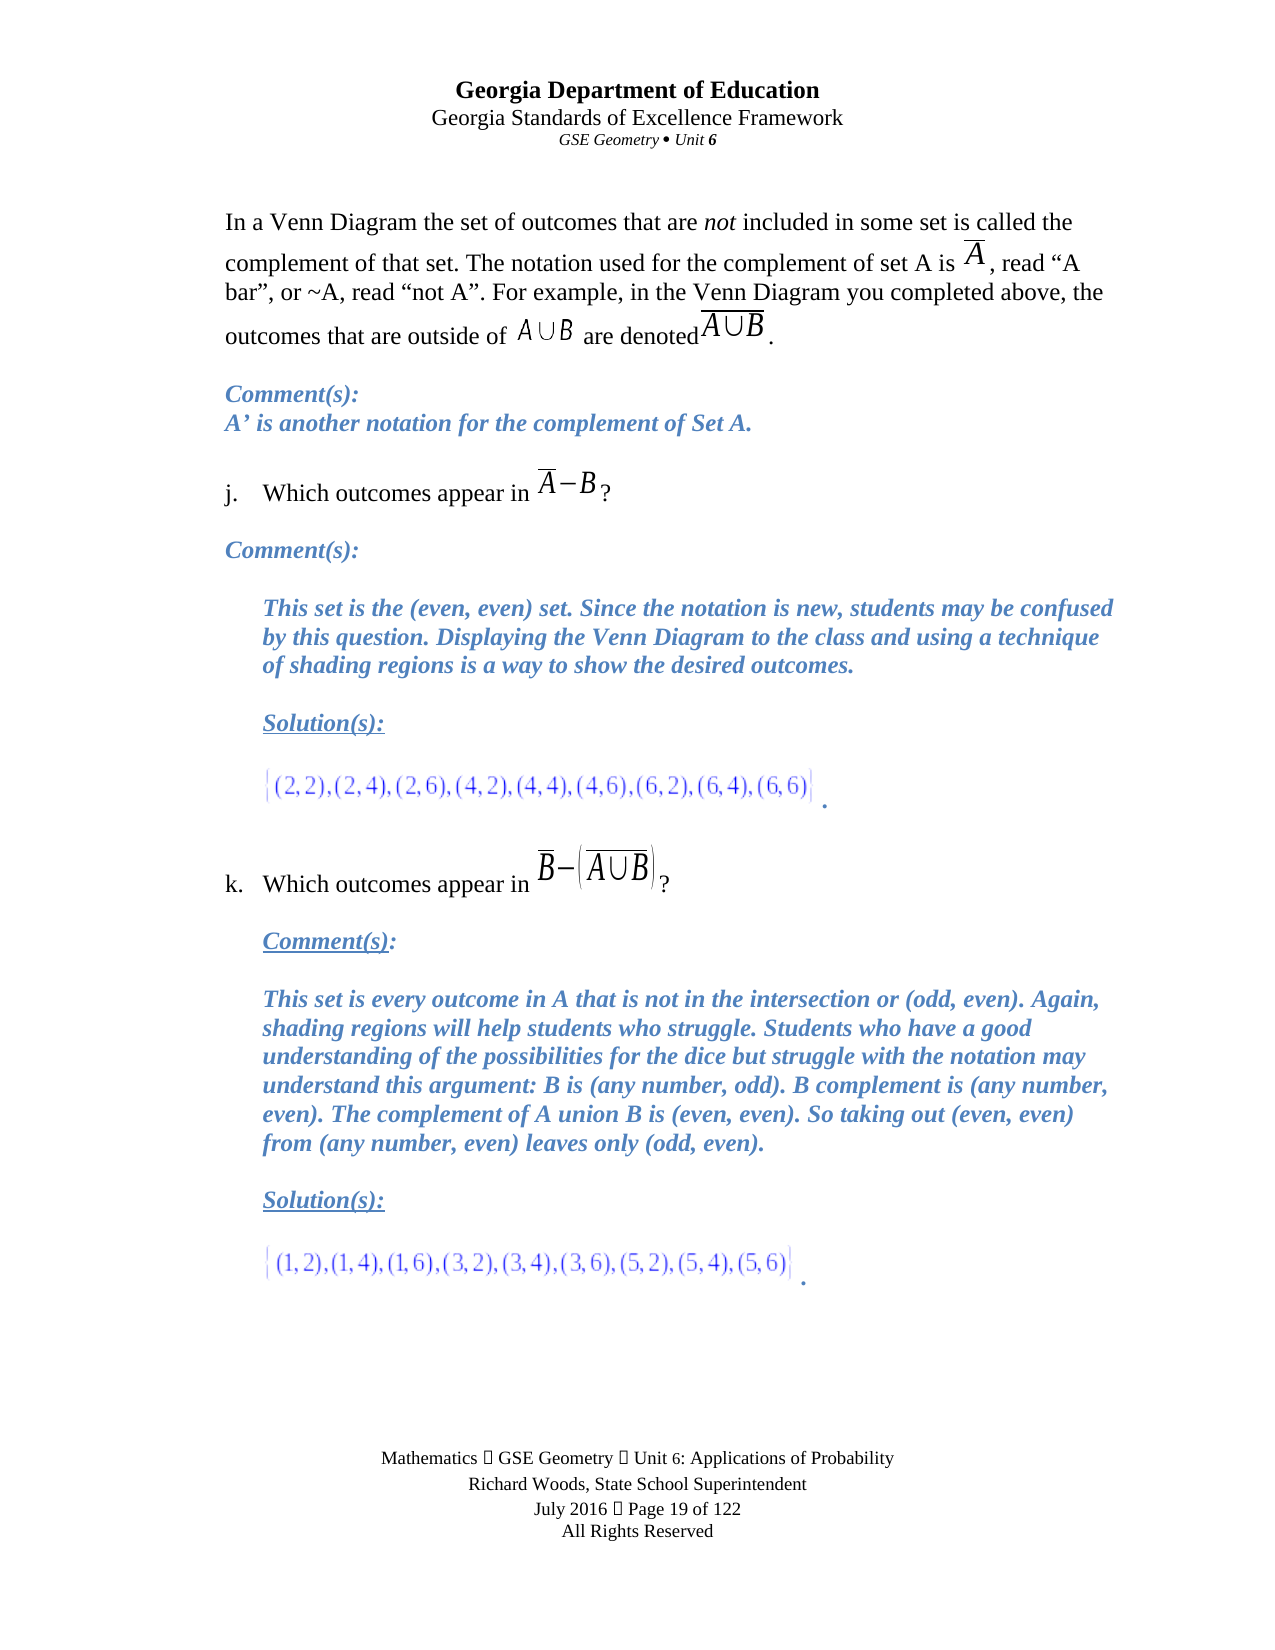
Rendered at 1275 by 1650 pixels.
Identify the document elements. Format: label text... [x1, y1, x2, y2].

list Which outcomes appear in ? [225, 842, 1125, 898]
text In a Venn Diagram the set of outcomes that are not included in some set is called the complement of that set. The notation used for the complement of set A is , read “A bar”, or ~A, read “not A”. For example, in the Venn Diagram you completed above, the outcomes that are outside of are denoted. [225, 207, 1125, 350]
text Comment(s): [225, 926, 1125, 955]
list Which outcomes appear in ? [225, 465, 1125, 507]
text . [187, 766, 1125, 813]
text This set is the (even, even) set. Since the notation is new, students may be confused by this question. Displaying the Venn Diagram to the class and using a technique of shading regions is a way to show the desired outcomes. [262, 593, 1125, 679]
text A’ is another notation for the complement of Set A. [150, 408, 1125, 436]
text Solution(s): [187, 708, 1125, 737]
list . [225, 1243, 1125, 1291]
text Comment(s): [150, 536, 1125, 564]
list This set is every outcome in A that is not in the intersection or (odd, even). Again, shading regions will help students who struggle. Students who have a good understanding of the possibilities for the dice but struggle with the notation may understand this argument: B is (any number, odd). B complement is (any number, even). The complement of A union B is (even, even). So taking out (even, even) from (any number, even) leaves only (odd, even). [262, 984, 1125, 1156]
text Comment(s): [150, 379, 1125, 408]
text Solution(s): [187, 1185, 1125, 1214]
